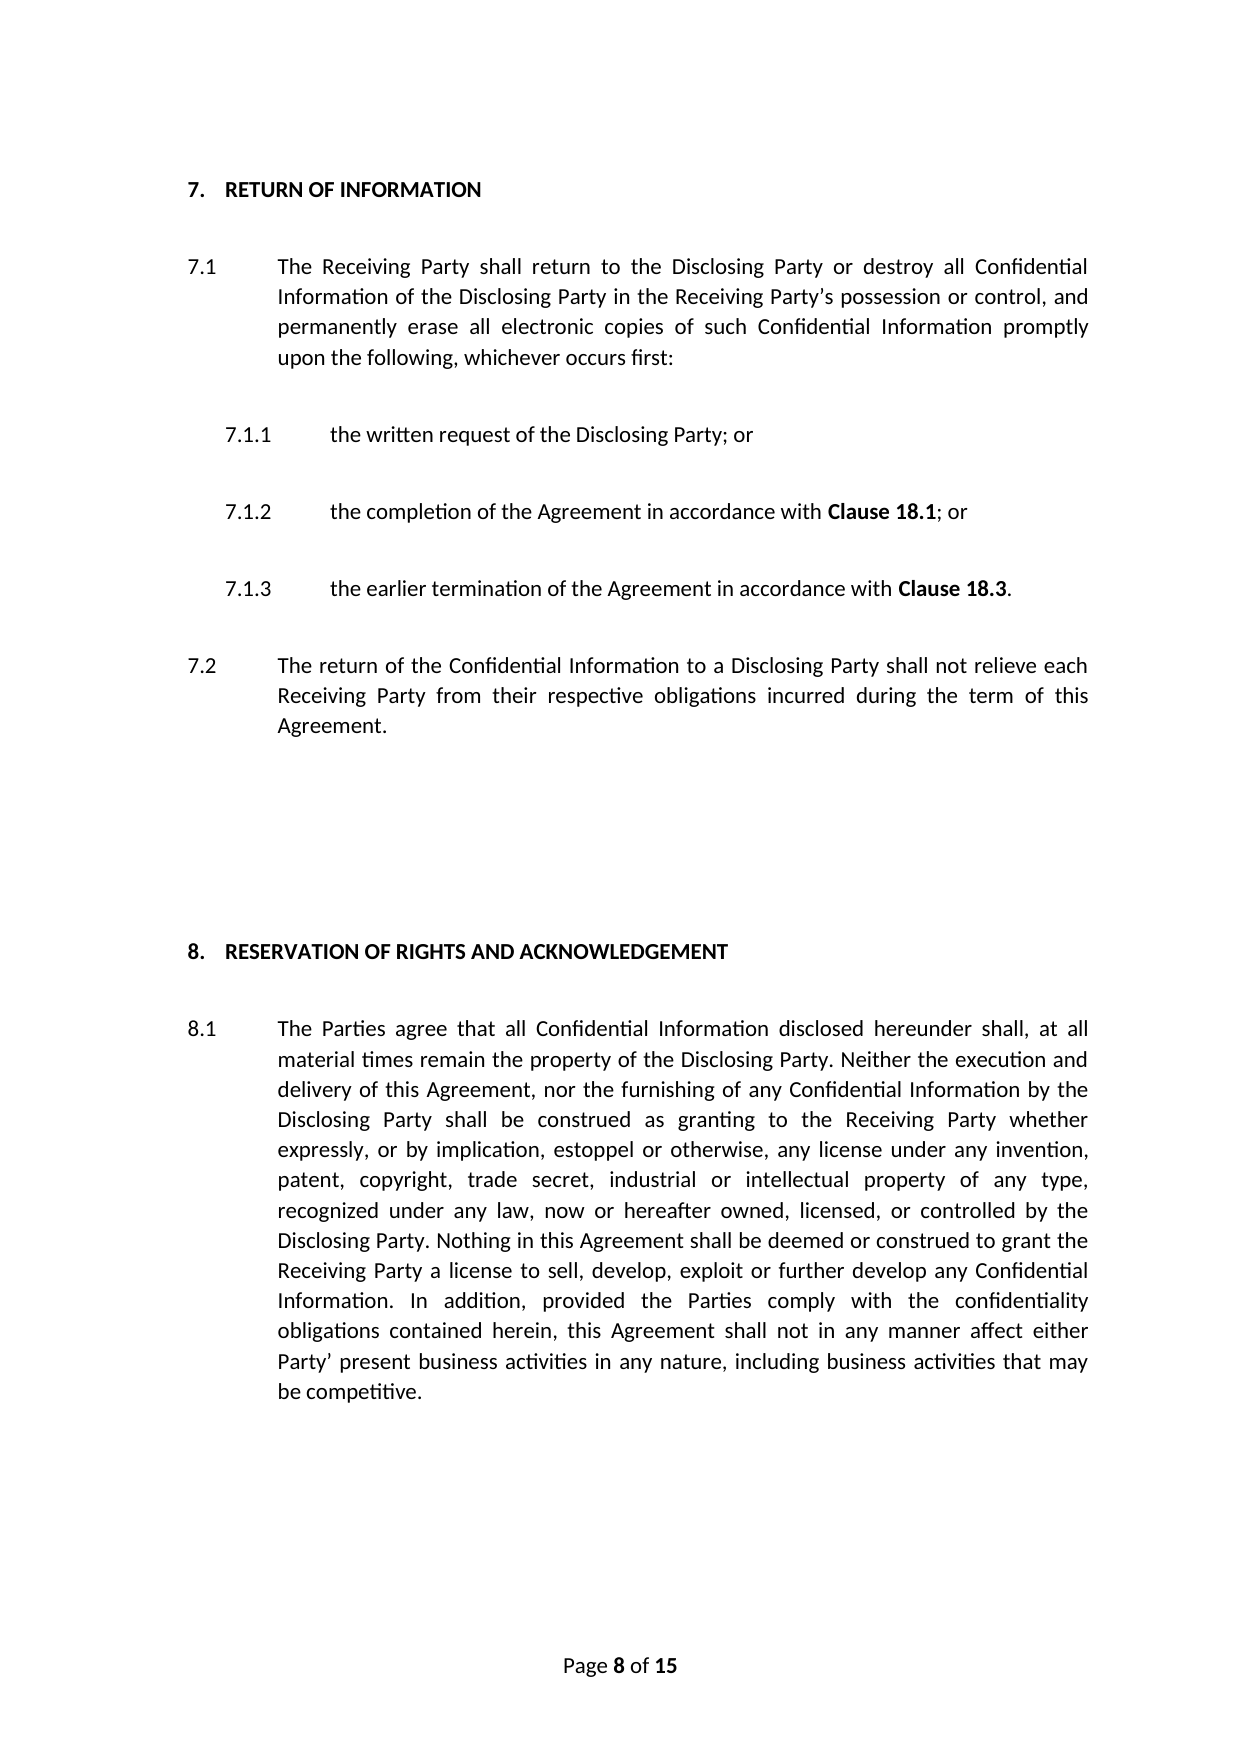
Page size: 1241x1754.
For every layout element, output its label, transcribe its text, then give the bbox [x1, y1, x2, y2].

subtitle The Receiving Party shall return to the Disclosing Party or destroy all Confidential Information of the Disclosing Party in the Receiving Party’s possession or control, and permanently erase all electronic copies of such Confidential Information promptly upon the following, whichever occurs first: [187, 252, 1090, 371]
subtitle the earlier termination of the Agreement in accordance with Clause 18.3. [225, 574, 1090, 602]
subtitle The Parties agree that all Confidential Information disclosed hereunder shall, at all material times remain the property of the Disclosing Party. Neither the execution and delivery of this Agreement, nor the furnishing of any Confidential Information by the Disclosing Party shall be construed as granting to the Receiving Party whether expressly, or by implication, estoppel or otherwise, any license under any invention, patent, copyright, trade secret, industrial or intellectual property of any type, recognized under any law, now or hereafter owned, licensed, or controlled by the Disclosing Party. Nothing in this Agreement shall be deemed or construed to grant the Receiving Party a license to sell, develop, exploit or further develop any Confidential Information. In addition, provided the Parties comply with the confidentiality obligations contained herein, this Agreement shall not in any manner affect either Party’ present business activities in any nature, including business activities that may be competitive. [187, 1014, 1090, 1405]
subtitle RETURN OF INFORMATION [187, 175, 1090, 203]
subtitle RESERVATION OF RIGHTS AND ACKNOWLEDGEMENT [187, 937, 1090, 966]
subtitle The return of the Confidential Information to a Disclosing Party shall not relieve each Receiving Party from their respective obligations incurred during the term of this Agreement. [187, 651, 1090, 739]
subtitle the written request of the Disclosing Party; or [225, 420, 1090, 448]
subtitle the completion of the Agreement in accordance with Clause 18.1; or [225, 497, 1090, 525]
